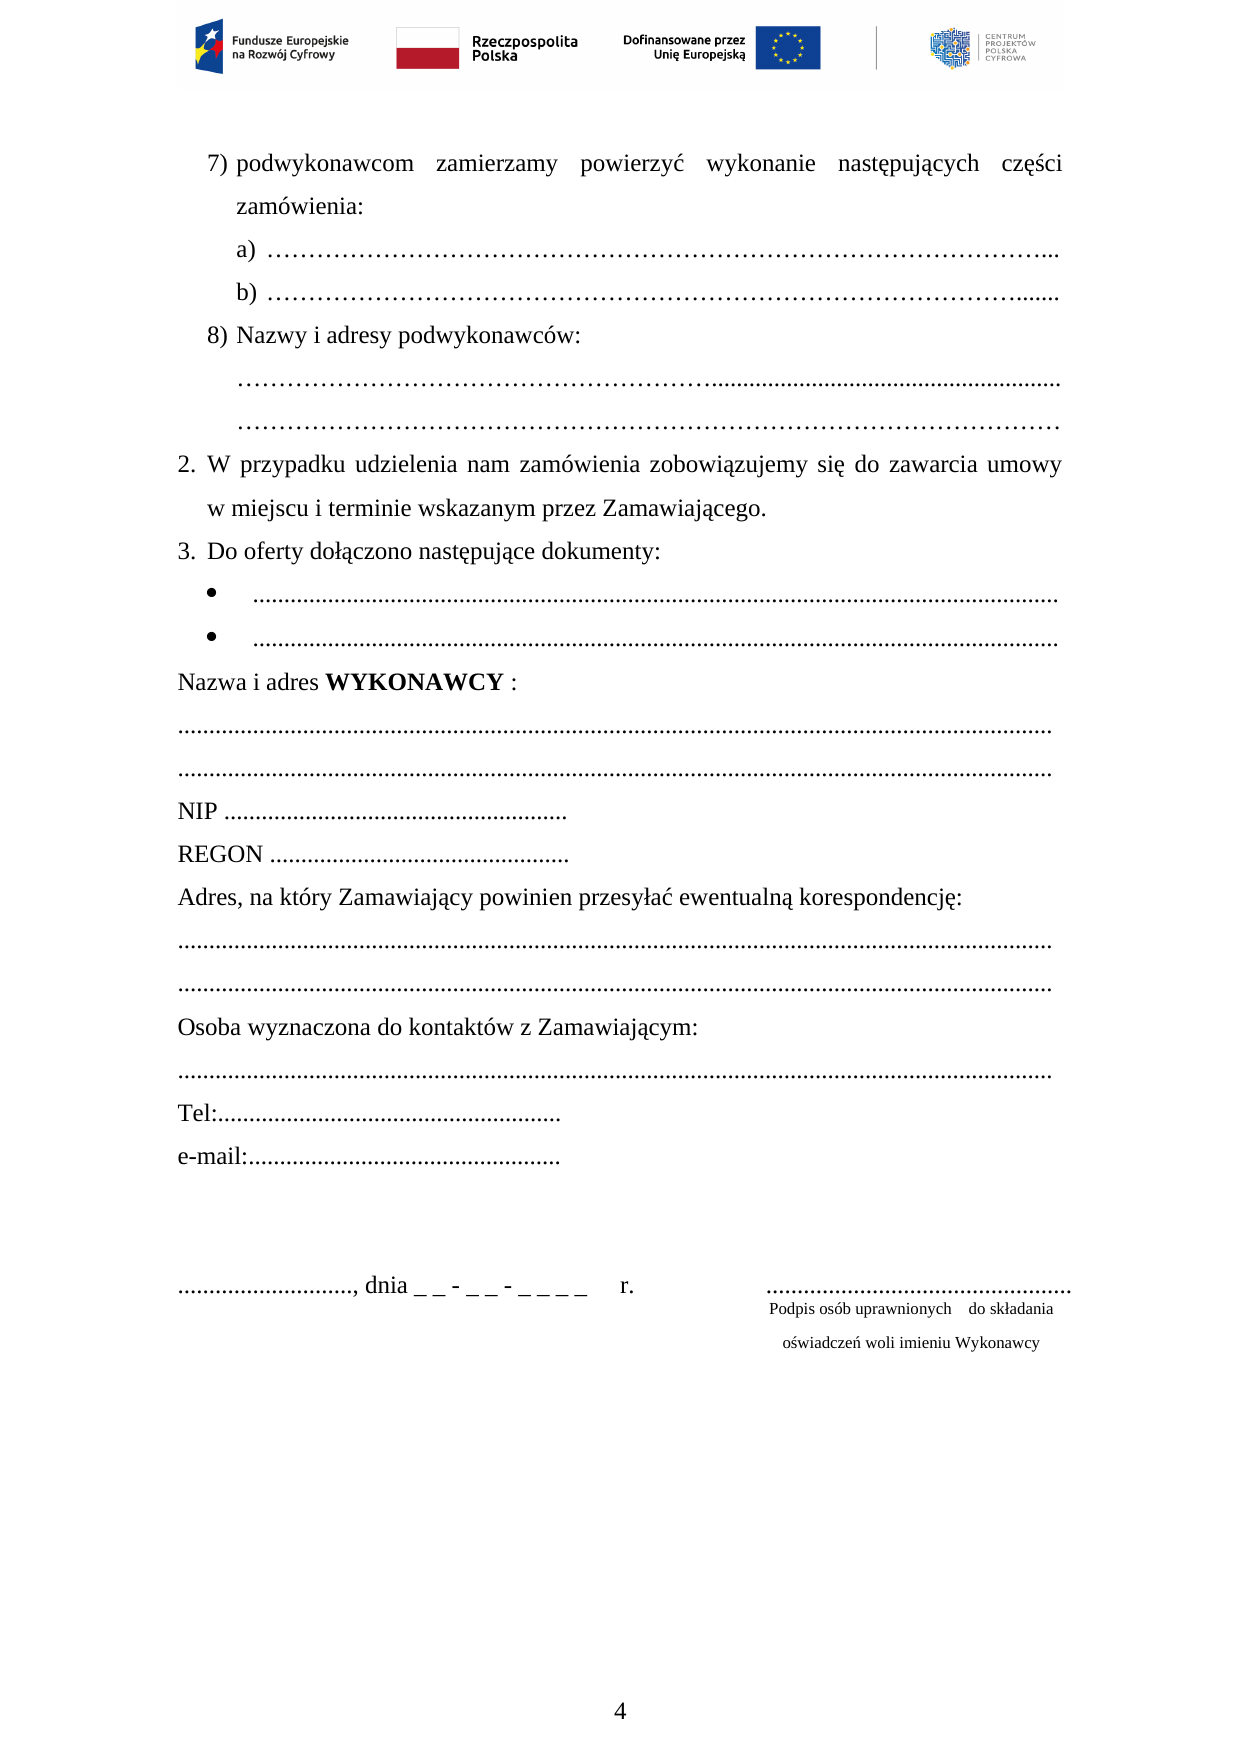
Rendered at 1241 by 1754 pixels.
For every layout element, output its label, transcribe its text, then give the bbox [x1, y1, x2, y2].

text Osoba wyznaczona do kontaktów z Zamawiającym: [177, 1012, 1063, 1040]
list Nazwy i adresy podwykonawców: [207, 320, 1063, 349]
text ……………………………………………………………………………………… [236, 406, 1063, 435]
text ............................................................................................................................................ [177, 925, 1056, 954]
text ............................, dnia _ _ - _ _ - _ _ _ _ r. ................................................. [177, 1270, 1166, 1299]
text Nazwa i adres WYKONAWCY : [177, 667, 1063, 695]
text ............................................................................................................................................ [177, 1055, 1056, 1083]
list ………………………………………………………………………………....... [236, 277, 1063, 306]
text Tel:....................................................... [177, 1098, 1056, 1127]
text NIP ....................................................... [177, 796, 1056, 825]
text Adres, na który Zamawiający powinien przesyłać ewentualną korespondencję: [177, 882, 1063, 911]
list ................................................................................................................................. [207, 579, 1063, 608]
list ................................................................................................................................. [207, 623, 1063, 652]
list Do oferty dołączono następujące dokumenty: [177, 536, 1063, 564]
list …………………………………………………………………………………... [236, 234, 1063, 263]
text …………………………………………………........................................................ [236, 363, 1063, 392]
picture [177, 0, 1063, 92]
text e-mail:.................................................. [177, 1141, 1166, 1170]
list podwykonawcom zamierzamy powierzyć wykonanie następujących części zamówienia: [207, 148, 1063, 219]
text Podpis osób uprawnionych do składania oświadczeń woli imieniu Wykonawcy [767, 1299, 1056, 1366]
text REGON ................................................ [177, 839, 1056, 868]
text ........................................................................................................................................................................................................................................................................................ [177, 710, 1056, 782]
text ............................................................................................................................................ [177, 968, 1056, 997]
list W przypadku udzielenia nam zamówienia zobowiązujemy się do zawarcia umowy w miejscu i terminie wskazanym przez Zamawiającego. [177, 449, 1063, 521]
